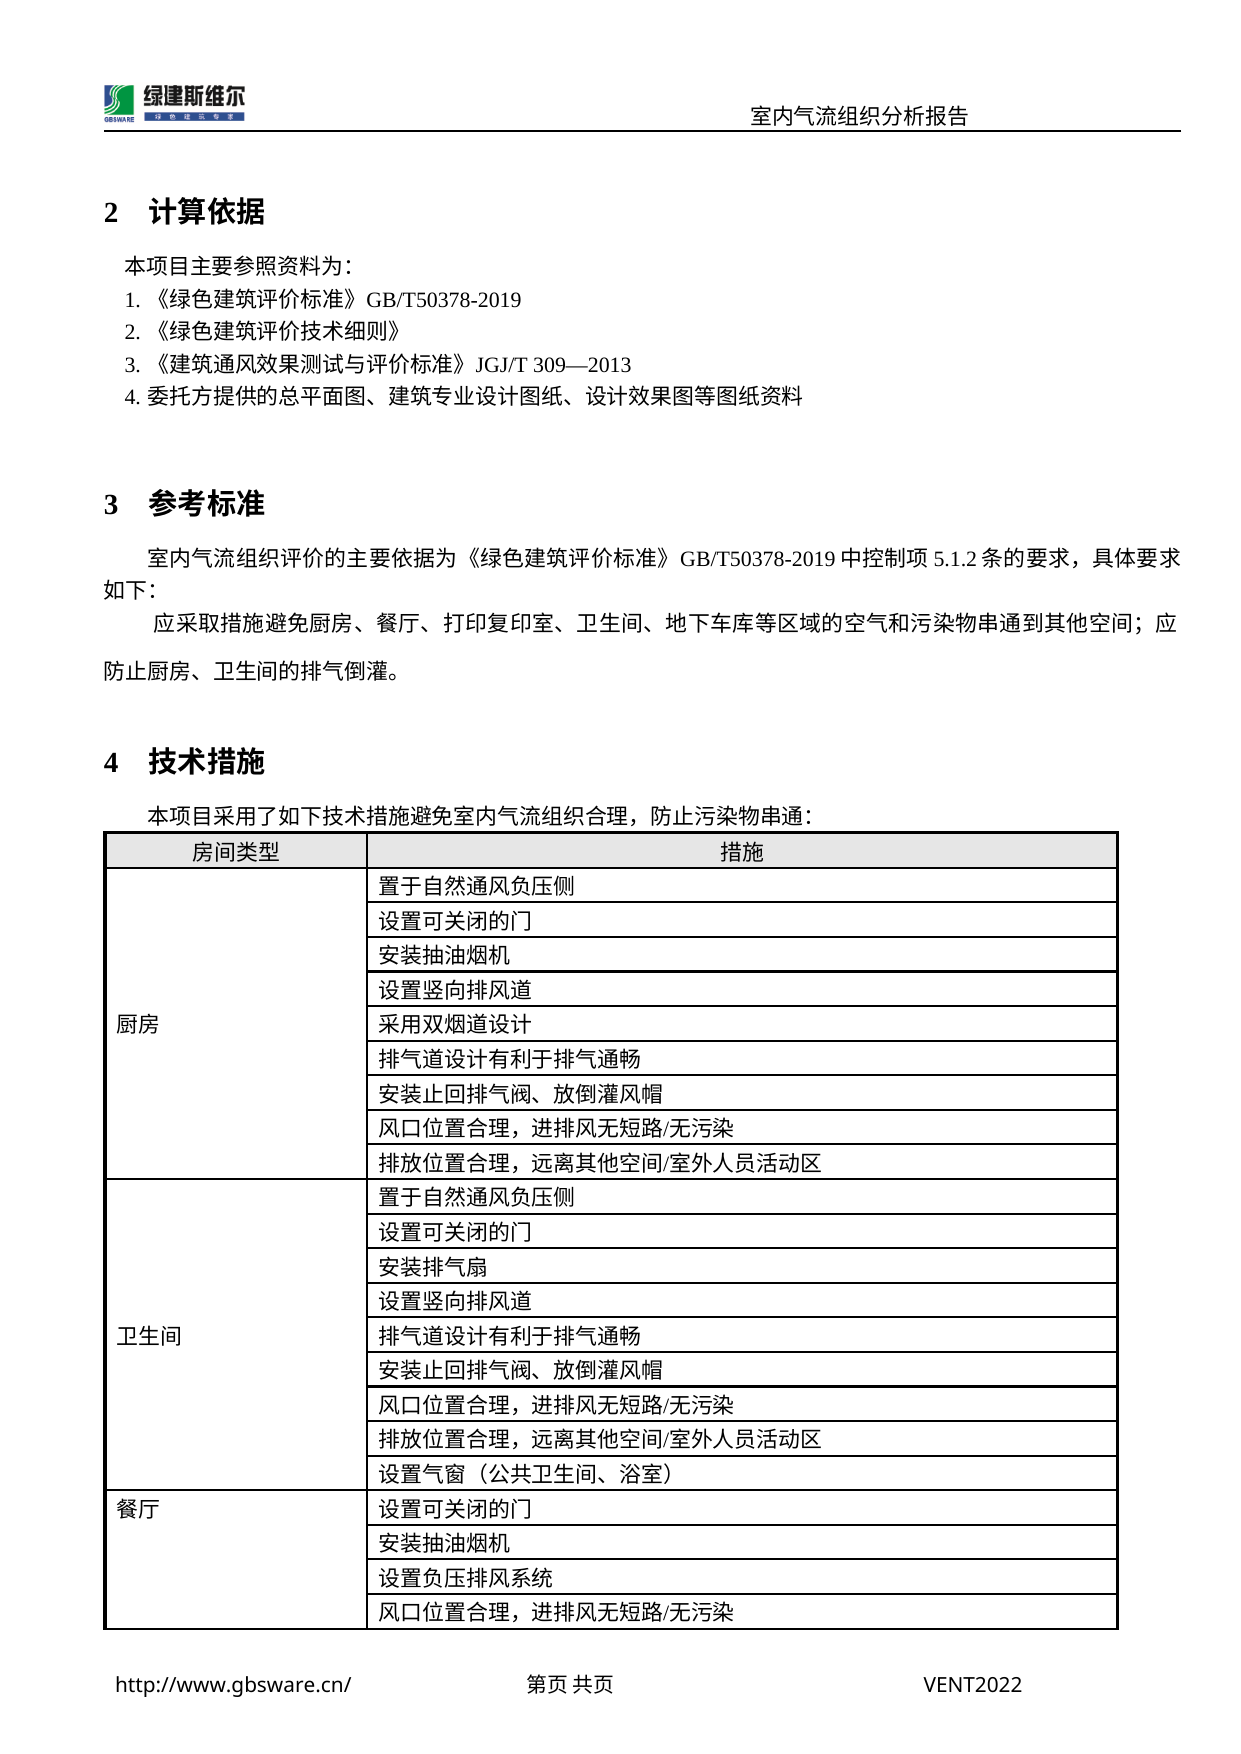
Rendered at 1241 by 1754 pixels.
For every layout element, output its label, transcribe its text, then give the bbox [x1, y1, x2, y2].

text 应采取措施避免厨房、餐厅、打印复印室、卫生间、地下车库等区域的空气和污染物串通到其他空间；应防止厨房、卫生间的排气倒灌。 [103, 605, 1181, 686]
table_cell 设置气窗（公共卫生间、浴室） [368, 1457, 1116, 1489]
table_cell 餐厅 [107, 1491, 366, 1627]
table_cell 置于自然通风负压侧 [368, 869, 1116, 901]
table_cell 排放位置合理，远离其他空间/室外人员活动区 [368, 1422, 1116, 1454]
table_cell 设置竖向排风道 [368, 1284, 1116, 1316]
table_cell 采用双烟道设计 [368, 1007, 1116, 1039]
table_header 房间类型 [107, 834, 366, 867]
list 《绿色建筑评价标准》GB/T50378-2019 [103, 281, 1181, 314]
table_cell 设置可关闭的门 [368, 1491, 1116, 1524]
table_cell 安装排气扇 [368, 1249, 1116, 1282]
table_cell 风口位置合理，进排风无短路/无污染 [368, 1595, 1116, 1627]
table_cell 设置可关闭的门 [368, 903, 1116, 936]
table_cell 设置负压排风系统 [368, 1560, 1116, 1593]
table_cell 设置竖向排风道 [368, 973, 1116, 1005]
list 《建筑通风效果测试与评价标准》JGJ/T 309—2013 [103, 346, 1181, 379]
table_cell 排气道设计有利于排气通畅 [368, 1042, 1116, 1074]
table_cell 风口位置合理，进排风无短路/无污染 [368, 1388, 1116, 1420]
text 本项目采用了如下技术措施避免室内气流组织合理，防止污染物串通： [103, 798, 1181, 831]
picture [103, 82, 246, 124]
table_cell 卫生间 [107, 1180, 366, 1489]
subtitle 计算依据 [103, 178, 1181, 243]
table_cell 安装抽油烟机 [368, 938, 1116, 970]
subtitle 参考标准 [103, 469, 1181, 534]
table_cell 安装止回排气阀、放倒灌风帽 [368, 1353, 1116, 1385]
table_header 措施 [368, 834, 1116, 867]
table_cell 置于自然通风负压侧 [368, 1180, 1116, 1212]
list 《绿色建筑评价技术细则》 [103, 314, 1181, 346]
subtitle 技术措施 [103, 727, 1181, 792]
table_cell 风口位置合理，进排风无短路/无污染 [368, 1111, 1116, 1143]
table_cell 设置可关闭的门 [368, 1215, 1116, 1247]
text 本项目主要参照资料为： [103, 249, 1181, 281]
text 室内气流组织评价的主要依据为《绿色建筑评价标准》GB/T50378-2019中控制项5.1.2条的要求，具体要求如下： [103, 540, 1181, 605]
table_cell 安装止回排气阀、放倒灌风帽 [368, 1076, 1116, 1109]
table_cell 排气道设计有利于排气通畅 [368, 1318, 1116, 1351]
table_cell 安装抽油烟机 [368, 1526, 1116, 1558]
table_cell 厨房 [107, 869, 366, 1178]
table_cell 排放位置合理，远离其他空间/室外人员活动区 [368, 1145, 1116, 1178]
list 委托方提供的总平面图、建筑专业设计图纸、设计效果图等图纸资料 [103, 379, 1181, 411]
